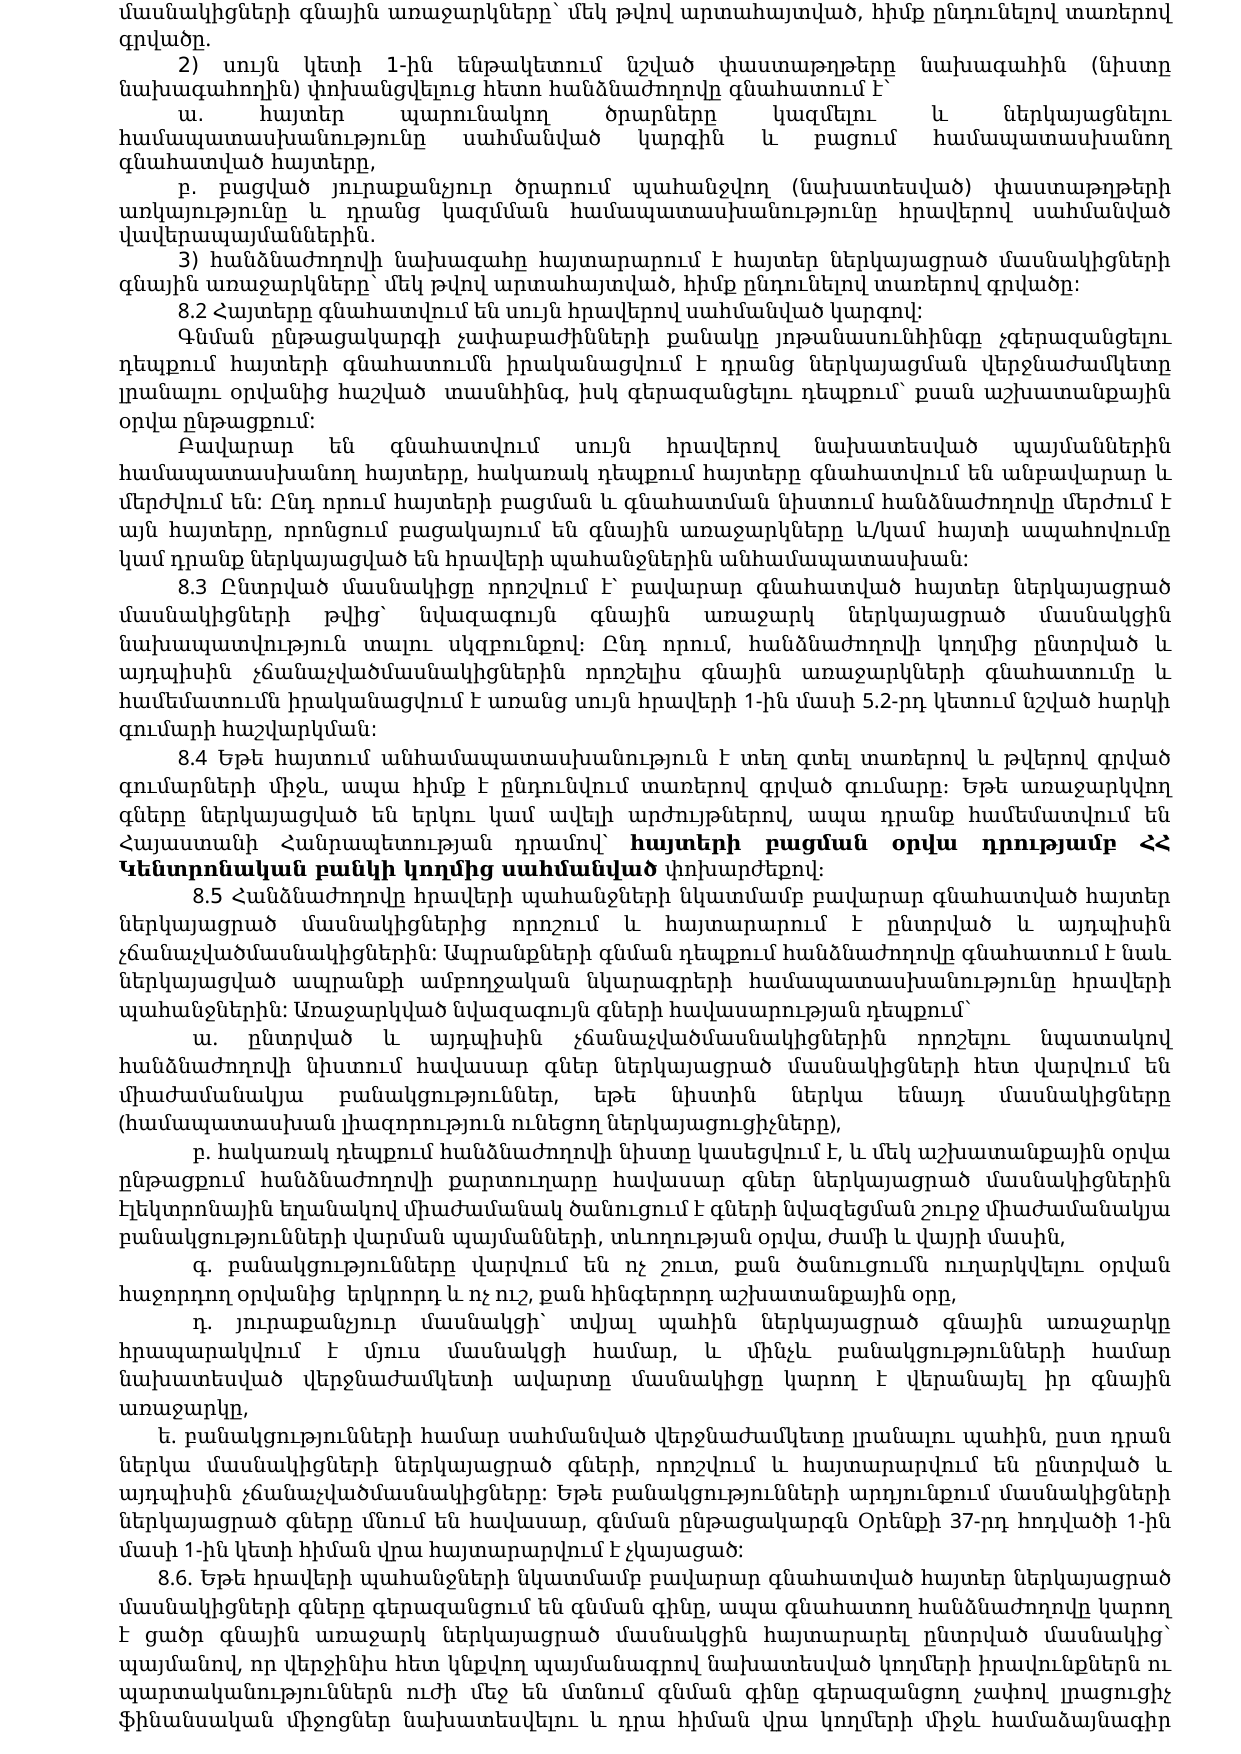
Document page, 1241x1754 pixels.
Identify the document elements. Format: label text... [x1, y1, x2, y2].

text գ. բանակցությունները վարվում են ոչ շուտ, քան ծանուցումն ուղարկվելու օրվան հաջորդող օրվանից երկրորդ և ոչ ուշ, քան հինգերորդ աշխատանքային օրը, [118, 1251, 1171, 1307]
text ա. ընտրված և այդպիսին չճանաչվածմասնակիցներին որոշելու նպատակով հանձնաժողովի նիստում հավասար գներ ներկայացրած մասնակիցների հետ վարվում են միաժամանակյա բանակցություններ, եթե նիստին ներկա ենայդ մասնակիցները (համապատասխան լիազորություն ունեցող ներկայացուցիչները), [118, 1023, 1171, 1137]
text 8.2 Հայտերը գնահատվում են սույն հրավերով սահմանված կարգով: [118, 297, 1171, 325]
text Գնման ընթացակարգի չափաբաժինների քանակը յոթանասունհինգը չգերազանցելու դեպքում հայտերի գնահատումն իրականացվում է դրանց ներկայացման վերջնաժամկետը լրանալու օրվանից հաշված տասնհինգ, իսկ գերազանցելու դեպքում՝ քսան աշխատանքային օրվա ընթացքում: [118, 325, 1171, 434]
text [118, 1563, 1171, 1734]
text Բավարար են գնահատվում սույն հրավերով նախատեսված պայմաններին համապատասխանող հայտերը, հակառակ դեպքում հայտերը գնահատվում են անբավարար և մերժվում են: Ընդ որում հայտերի բացման և գնահատման նիստում հանձնաժողովը մերժում է այն հայտերը, որոնցում բացակայում են գնային առաջարկները և/կամ հայտի ապահովումը կամ դրանք ներկայացված են հրավերի պահանջներին անհամապատասխան: [118, 434, 1171, 572]
text 8.5 Հանձնաժողովը հրավերի պահանջների նկատմամբ բավարար գնահատված հայտեր ներկայացրած մասնակիցներից որոշում և հայտարարում է ընտրված և այդպիսին չճանաչվածմասնակիցներին: Ապրանքների գնման դեպքում հանձնաժողովը գնահատում է նաև ներկայացված ապրանքի ամբողջական նկարագրերի համապատասխանությունը հրավերի պահանջներին: Առաջարկված նվազագույն գների հավասարության դեպքում՝ [118, 881, 1171, 1023]
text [118, 0, 1171, 53]
text դ. յուրաքանչյուր մասնակցի` տվյալ պահին ներկայացրած գնային առաջարկը հրապարակվում է մյուս մասնակցի համար, և մինչև բանակցությունների համար նախատեսված վերջնաժամկետի ավարտը մասնակիցը կարող է վերանայել իր գնային առաջարկը, [118, 1307, 1171, 1421]
text բ. հակառակ դեպքում հանձնաժողովի նիստը կասեցվում է, և մեկ աշխատանքային օրվա ընթացքում հանձնաժողովի քարտուղարը հավասար գներ ներկայացրած մասնակիցներին էլեկտրոնային եղանակով միաժամանակ ծանուցում է գների նվազեցման շուրջ միաժամանակյա բանակցությունների վարման պայմանների, տևողության օրվա, ժամի և վայրի մասին, [118, 1137, 1171, 1251]
text 8.4 Եթե հայտում անհամապատասխանություն է տեղ գտել տառերով և թվերով գրված գումարների միջև, ապա հիմք է ընդունվում տառերով գրված գումարը։ Եթե առաջարկվող գները ներկայացված են երկու կամ ավելի արժույթներով, ապա դրանք համեմատվում են Հայաստանի Հանրապետության դրամով` հայտերի բացման օրվա դրությամբ ՀՀ Կենտրոնական բանկի կողմից սահմանված փոխարժեքով։ [118, 743, 1171, 881]
text ե. բանակցությունների համար սահմանված վերջնաժամկետը լրանալու պահին, ըստ դրան ներկա մասնակիցների ներկայացրած գների, որոշվում և հայտարարվում են ընտրված և այդպիսին չճանաչվածմասնակիցները: Եթե բանակցությունների արդյունքում մասնակիցների ներկայացրած գները մնում են հավասար, գնման ընթացակարգն Օրենքի 37-րդ հոդվածի 1-ին մասի 1-ին կետի հիման վրա հայտարարվում է չկայացած: [118, 1421, 1171, 1563]
text 8.3 Ընտրված մասնակիցը որոշվում է` բավարար գնահատված հայտեր ներկայացրած մասնակիցների թվից` նվազագույն գնային առաջարկ ներկայացրած մասնակցին նախապատվություն տալու սկզբունքով։ Ընդ որում, հանձնաժողովի կողմից ընտրված և այդպիսին չճանաչվածմասնակիցներին որոշելիս գնային առաջարկների գնահատումը և համեմատումն իրականացվում է առանց սույն հրավերի 1-ին մասի 5.2-րդ կետում նշված հարկի գումարի հաշվարկման: [118, 572, 1171, 743]
text 2) սույն կետի 1-ին ենթակետում նշված փաստաթղթերը նախագահին (նիստը նախագահողին) փոխանցվելուց հետո հանձնաժողովը գնահատում է` [118, 53, 1171, 102]
text ա. հայտեր պարունակող ծրարները կազմելու և ներկայացնելու համապատասխանությունը սահմանված կարգին և բացում համապատասխանող գնահատված հայտերը, [118, 102, 1171, 175]
text բ. բացված յուրաքանչյուր ծրարում պահանջվող (նախատեսված) փաստաթղթերի առկայությունը և դրանց կազմման համապատասխանությունը հրավերով սահմանված վավերապայմաններին. [118, 175, 1171, 248]
text 3) հանձնաժողովի նախագահը հայտարարում է հայտեր ներկայացրած մասնակիցների գնային առաջարկները՝ մեկ թվով արտահայտված, հիմք ընդունելով տառերով գրվածը: [118, 248, 1171, 297]
